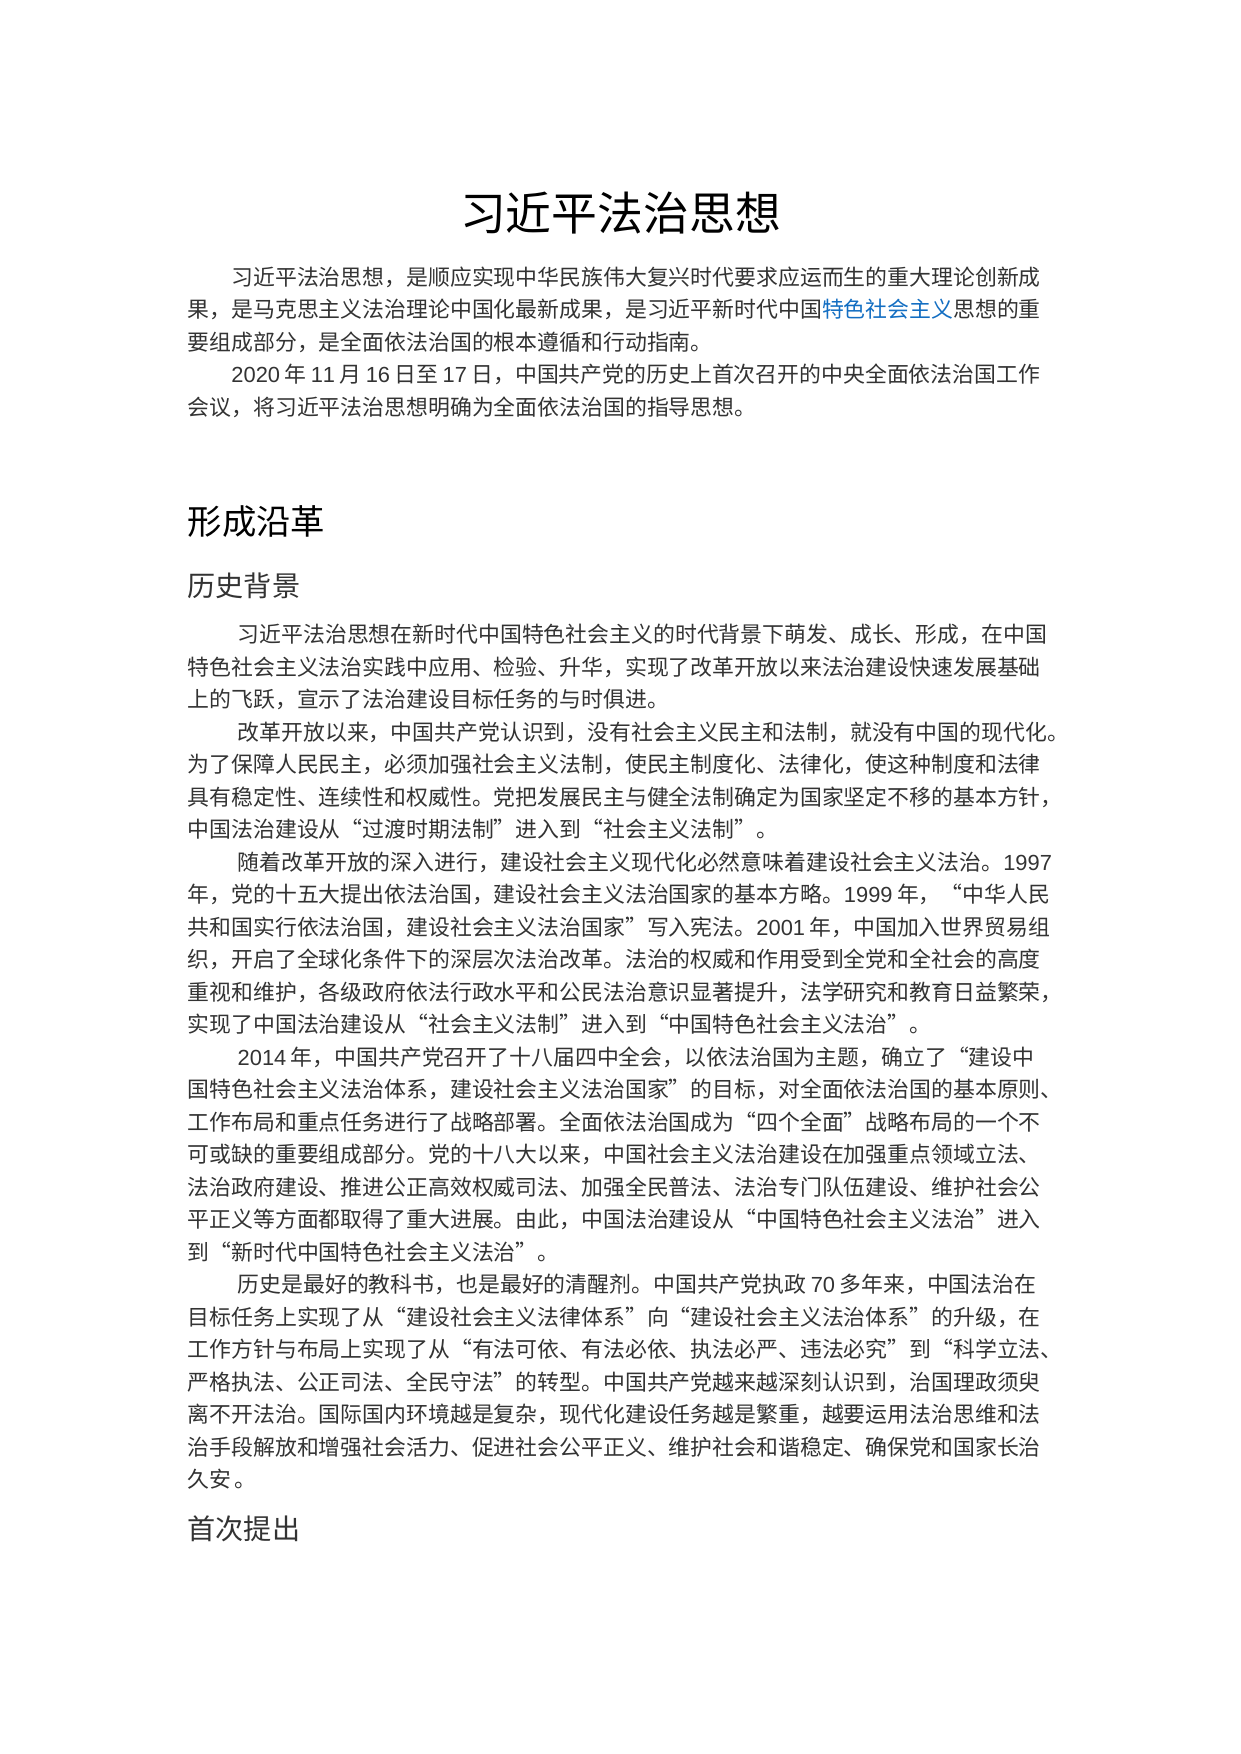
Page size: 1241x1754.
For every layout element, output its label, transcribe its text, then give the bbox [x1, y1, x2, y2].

text 习近平法治思想 [187, 162, 1053, 259]
text 历史是最好的教科书，也是最好的清醒剂。中国共产党执政70多年来，中国法治在目标任务上实现了从“建设社会主义法律体系”向“建设社会主义法治体系”的升级，在工作方针与布局上实现了从“有法可依、有法必依、执法必严、违法必究”到“科学立法、严格执法、公正司法、全民守法”的转型。中国共产党越来越深刻认识到，治国理政须臾离不开法治。国际国内环境越是复杂，现代化建设任务越是繁重，越要运用法治思维和法治手段解放和增强社会活力、促进社会公平正义、维护社会和谐稳定、确保党和国家长治久安 。 [187, 1267, 1053, 1494]
text 形成沿革 [187, 487, 1053, 552]
text 2020年11月16日至17日，中国共产党的历史上首次召开的中央全面依法治国工作会议，将习近平法治思想明确为全面依法治国的指导思想。 [187, 357, 1053, 422]
text 历史背景 [187, 552, 1053, 617]
text 习近平法治思想在新时代中国特色社会主义的时代背景下萌发、成长、形成，在中国特色社会主义法治实践中应用、检验、升华，实现了改革开放以来法治建设快速发展基础上的飞跃，宣示了法治建设目标任务的与时俱进。 [187, 617, 1053, 714]
text 习近平法治思想，是顺应实现中华民族伟大复兴时代要求应运而生的重大理论创新成果，是马克思主义法治理论中国化最新成果，是习近平新时代中国特色社会主义思想的重要组成部分，是全面依法治国的根本遵循和行动指南。 [187, 259, 1053, 357]
text 首次提出 [187, 1494, 1053, 1559]
text 随着改革开放的深入进行，建设社会主义现代化必然意味着建设社会主义法治。1997年，党的十五大提出依法治国，建设社会主义法治国家的基本方略。1999年，“中华人民共和国实行依法治国，建设社会主义法治国家”写入宪法。2001年，中国加入世界贸易组织，开启了全球化条件下的深层次法治改革。法治的权威和作用受到全党和全社会的高度重视和维护，各级政府依法行政水平和公民法治意识显著提升，法学研究和教育日益繁荣，实现了中国法治建设从“社会主义法制”进入到“中国特色社会主义法治”。 [187, 844, 1053, 1039]
text 改革开放以来，中国共产党认识到，没有社会主义民主和法制，就没有中国的现代化。为了保障人民民主，必须加强社会主义法制，使民主制度化、法律化，使这种制度和法律具有稳定性、连续性和权威性。党把发展民主与健全法制确定为国家坚定不移的基本方针，中国法治建设从“过渡时期法制”进入到“社会主义法制”。 [187, 714, 1053, 844]
text 2014年，中国共产党召开了十八届四中全会，以依法治国为主题，确立了“建设中国特色社会主义法治体系，建设社会主义法治国家”的目标，对全面依法治国的基本原则、工作布局和重点任务进行了战略部署。全面依法治国成为“四个全面”战略布局的一个不可或缺的重要组成部分。党的十八大以来，中国社会主义法治建设在加强重点领域立法、法治政府建设、推进公正高效权威司法、加强全民普法、法治专门队伍建设、维护社会公平正义等方面都取得了重大进展。由此，中国法治建设从“中国特色社会主义法治”进入到“新时代中国特色社会主义法治”。 [187, 1039, 1053, 1267]
